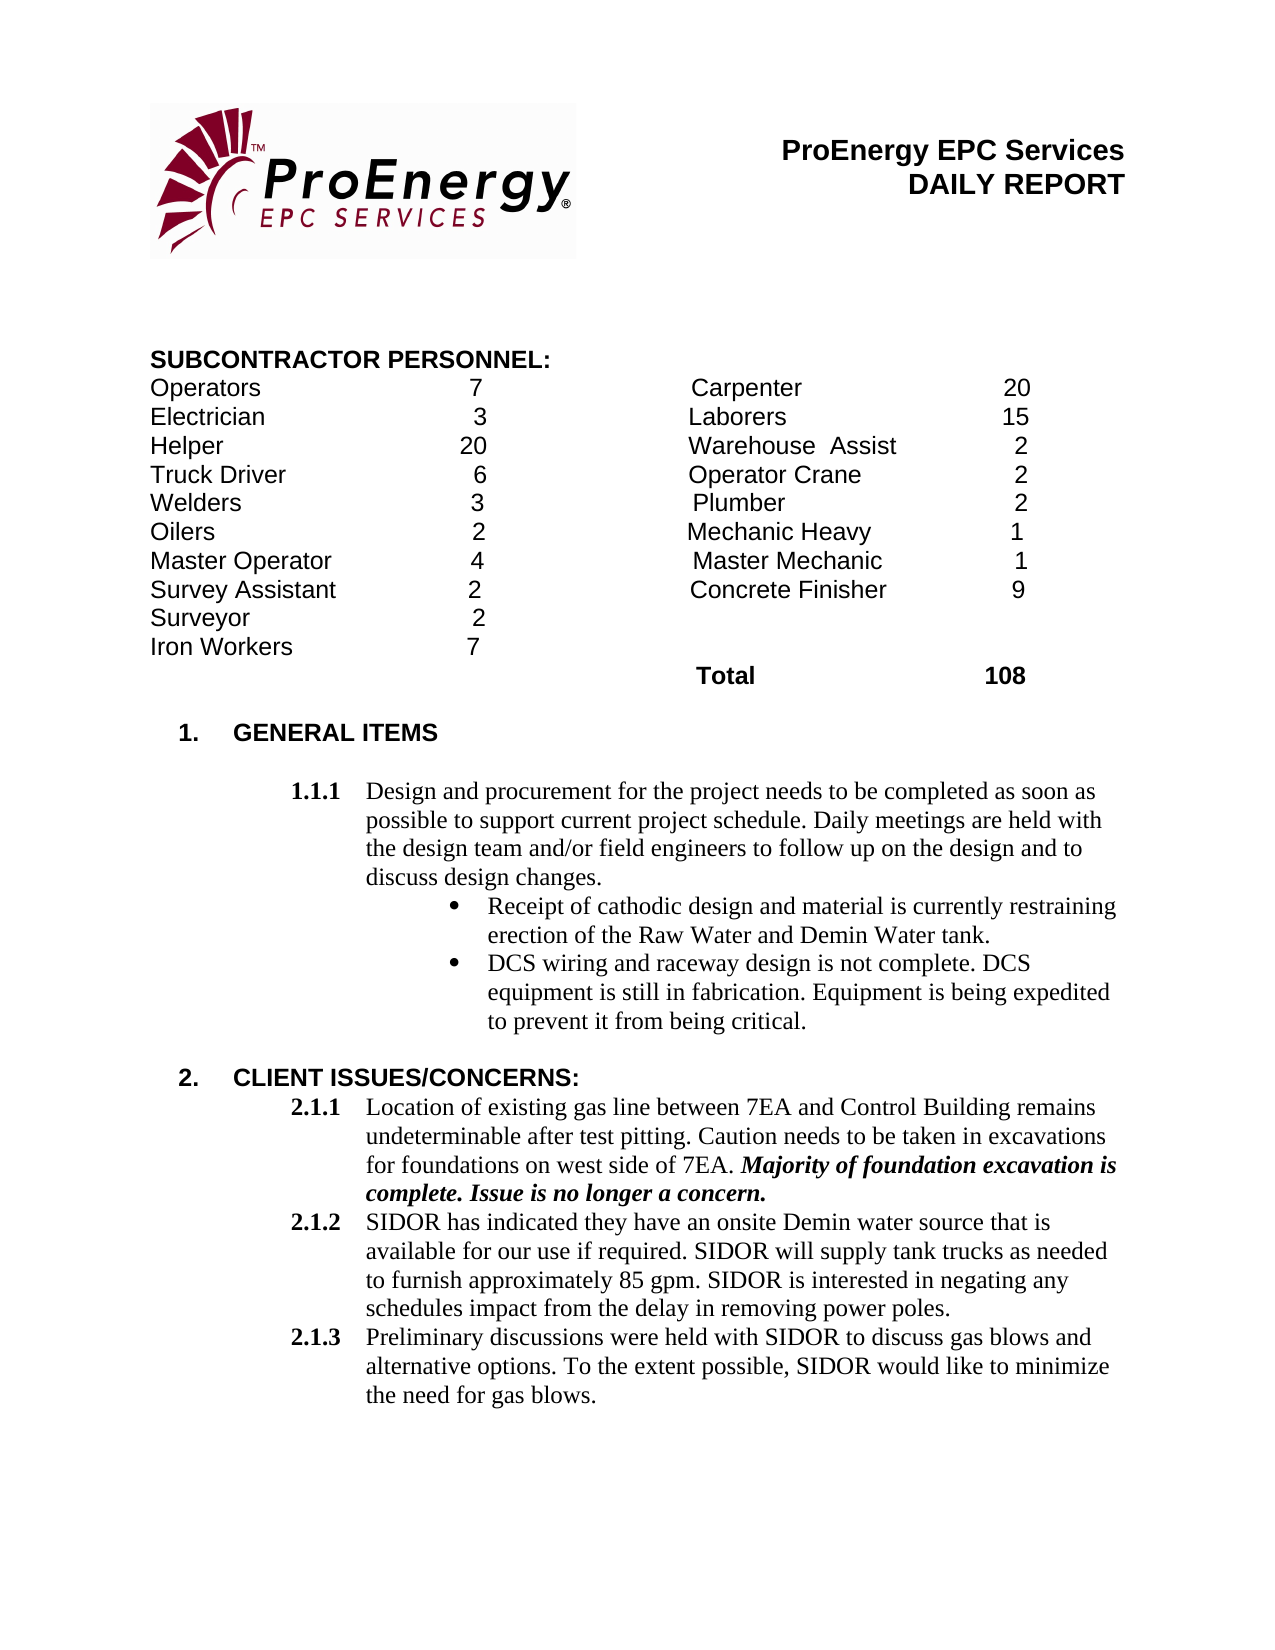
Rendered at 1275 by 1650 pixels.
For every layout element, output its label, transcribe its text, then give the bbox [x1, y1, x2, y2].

list CLIENT ISSUES/CONCERNS: [178, 1063, 1125, 1092]
list SIDOR has indicated they have an onsite Demin water source that is available for our use if required. SIDOR will supply tank trucks as needed to furnish approximately 85 gpm. SIDOR is interested in negating any schedules impact from the delay in removing power poles. [291, 1207, 1125, 1322]
text Surveyor 2 [150, 603, 1125, 632]
list Receipt of cathodic design and material is currently restraining erection of the Raw Water and Demin Water tank. [450, 891, 1125, 948]
list Design and procurement for the project needs to be completed as soon as possible to support current project schedule. Daily meetings are held with the design team and/or field engineers to follow up on the design and to discuss design changes. [291, 776, 1125, 891]
text SUBCONTRACTOR PERSONNEL: [150, 345, 1125, 373]
list GENERAL ITEMS [178, 718, 1125, 747]
text Survey Assistant 2 Concrete Finisher 9 [150, 575, 1125, 603]
list Preliminary discussions were held with SIDOR to discuss gas blows and alternative options. To the extent possible, SIDOR would like to minimize the need for gas blows. [291, 1322, 1125, 1408]
picture [150, 103, 577, 259]
list DCS wiring and raceway design is not complete. DCS equipment is still in fabrication. Equipment is being expedited to prevent it from being critical. [450, 948, 1125, 1035]
text Oilers 2 Mechanic Heavy 1 [150, 517, 1125, 546]
text Operators 7 Carpenter 20 Electrician 3 Laborers 15 Helper 20 Warehouse Assist 2 [150, 373, 1125, 460]
text Total 108 [150, 661, 1125, 690]
text Truck Driver 6 Operator Crane 2 [150, 460, 1125, 488]
text Welders 3 Plumber 2 [150, 488, 1125, 517]
text Master Operator 4 Master Mechanic 1 [150, 546, 1125, 575]
text Iron Workers 7 [150, 632, 1125, 661]
list Location of existing gas line between 7EA and Control Building remains undeterminable after test pitting. Caution needs to be taken in excavations for foundations on west side of 7EA. Majority of foundation excavation is complete. Issue is no longer a concern. [291, 1092, 1125, 1207]
